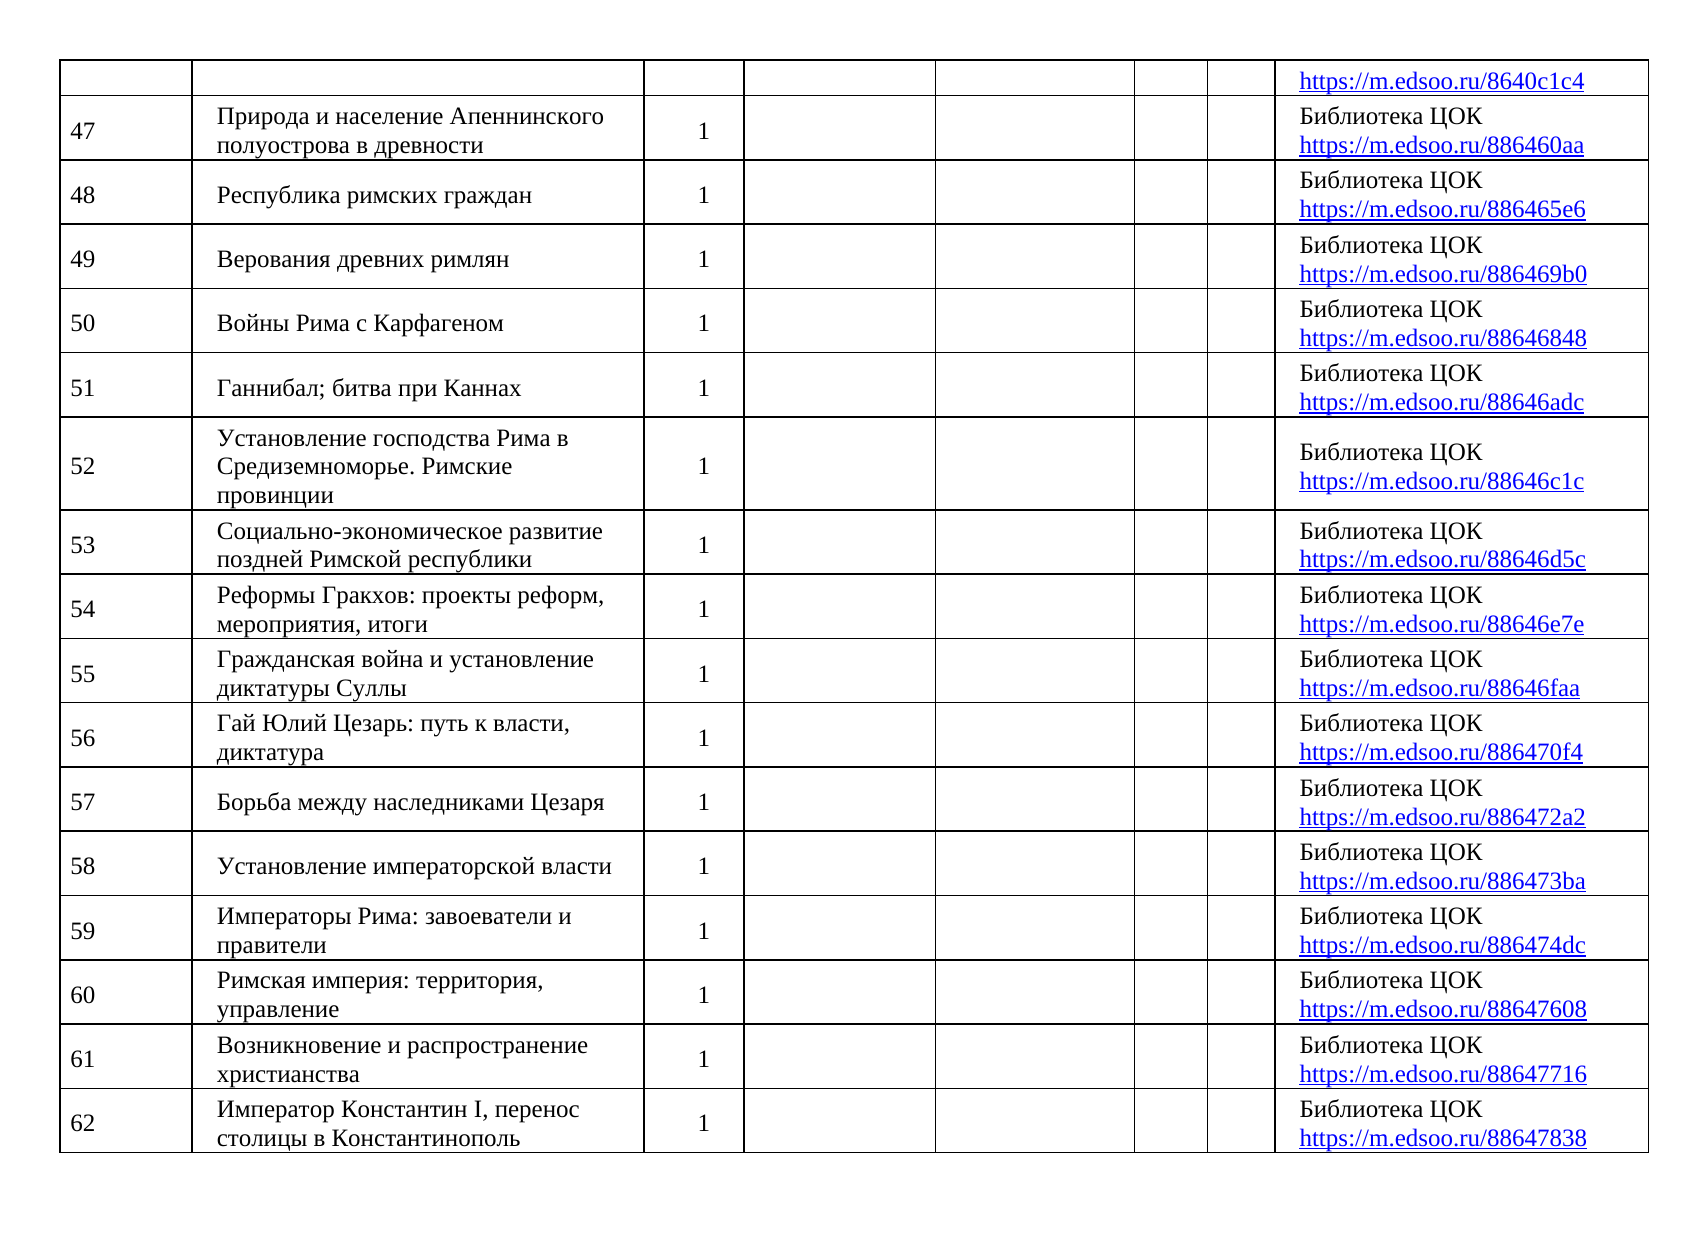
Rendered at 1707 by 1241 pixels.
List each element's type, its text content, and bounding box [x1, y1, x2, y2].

table_cell 1 [645, 768, 743, 830]
table_cell [1135, 639, 1207, 702]
table_cell [745, 511, 935, 573]
table_cell [936, 289, 1134, 352]
table_cell [936, 639, 1134, 702]
table_cell [936, 225, 1134, 287]
table_cell 49 [61, 225, 191, 287]
table_cell Библиотека ЦОК https://m.edsoo.ru/886465e6 [1276, 161, 1648, 223]
table_cell Войны Рима с Карфагеном [193, 289, 643, 352]
table_cell [745, 161, 935, 223]
table_cell [745, 418, 935, 509]
table_cell [1208, 161, 1274, 223]
table_cell 1 [645, 96, 743, 159]
table_cell Император Константин I, перенос столицы в Константинополь [193, 1089, 643, 1152]
table_cell [745, 768, 935, 830]
table_cell 46 [61, 61, 191, 94]
table_cell [1135, 353, 1207, 416]
table_cell Гай Юлий Цезарь: путь к власти, диктатура [193, 703, 643, 766]
table_cell Верования древних римлян [193, 225, 643, 287]
table_cell [936, 575, 1134, 637]
table_cell Возникновение и распространение христианства [193, 1025, 643, 1087]
table_cell 47 [61, 96, 191, 159]
table_cell 1 [645, 61, 743, 94]
table_cell [1135, 289, 1207, 352]
table_cell [1208, 418, 1274, 509]
table_cell Библиотека ЦОК https://m.edsoo.ru/88647716 [1276, 1025, 1648, 1087]
table_cell 1 [645, 896, 743, 959]
table_cell [1208, 575, 1274, 637]
table_cell [936, 96, 1134, 159]
table_cell [1135, 703, 1207, 766]
table_cell [936, 1025, 1134, 1087]
table_cell Реформы Гракхов: проекты реформ, мероприятия, итоги [193, 575, 643, 637]
table_cell Библиотека ЦОК https://m.edsoo.ru/88646c1c [1276, 418, 1648, 509]
table_cell Библиотека ЦОК https://m.edsoo.ru/88646848 [1276, 289, 1648, 352]
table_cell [1276, 61, 1648, 94]
table_cell 1 [645, 289, 743, 352]
table_cell [1135, 225, 1207, 287]
table_cell Борьба между наследниками Цезаря [193, 768, 643, 830]
table_cell Библиотека ЦОК https://m.edsoo.ru/88647608 [1276, 961, 1648, 1023]
table_cell 1 [645, 161, 743, 223]
table_cell [1208, 832, 1274, 894]
table_cell [936, 61, 1134, 94]
table_cell [1208, 703, 1274, 766]
table_cell [1135, 61, 1207, 94]
table_cell Библиотека ЦОК https://m.edsoo.ru/88646adc [1276, 353, 1648, 416]
table_cell [745, 832, 935, 894]
table_cell [936, 896, 1134, 959]
table_cell [745, 96, 935, 159]
table_cell 1 [645, 703, 743, 766]
table_cell Библиотека ЦОК https://m.edsoo.ru/88646faa [1276, 639, 1648, 702]
table_cell 1 [645, 353, 743, 416]
table_cell 55 [61, 639, 191, 702]
table_cell [745, 1025, 935, 1087]
table_cell [1208, 225, 1274, 287]
table_cell Социально-экономическое развитие поздней Римской республики [193, 511, 643, 573]
table_cell Библиотека ЦОК https://m.edsoo.ru/886470f4 [1276, 703, 1648, 766]
table_cell 59 [61, 896, 191, 959]
table_cell [936, 511, 1134, 573]
table_cell 1 [645, 832, 743, 894]
table_cell [1208, 1025, 1274, 1087]
table_cell [936, 961, 1134, 1023]
table_cell [1135, 832, 1207, 894]
table_cell Природа и население Апеннинского полуострова в древности [193, 96, 643, 159]
table_cell [745, 353, 935, 416]
table_cell [1208, 961, 1274, 1023]
table_cell Библиотека ЦОК https://m.edsoo.ru/886472a2 [1276, 768, 1648, 830]
table_cell [1208, 1089, 1274, 1152]
table_cell 1 [645, 1025, 743, 1087]
table_cell 1 [645, 418, 743, 509]
table_cell [1208, 353, 1274, 416]
table_cell 48 [61, 161, 191, 223]
table_cell [1208, 768, 1274, 830]
table_cell [1208, 96, 1274, 159]
table_cell Гражданская война и установление диктатуры Суллы [193, 639, 643, 702]
table_cell Библиотека ЦОК https://m.edsoo.ru/886473ba [1276, 832, 1648, 894]
table_cell Библиотека ЦОК https://m.edsoo.ru/88646e7e [1276, 575, 1648, 637]
table_cell [1208, 61, 1274, 94]
table_cell 57 [61, 768, 191, 830]
table_cell [936, 161, 1134, 223]
table_cell [745, 575, 935, 637]
table_cell Римская империя: территория, управление [193, 961, 643, 1023]
table_cell [936, 418, 1134, 509]
table_cell Библиотека ЦОК https://m.edsoo.ru/88646d5c [1276, 511, 1648, 573]
table_cell [1208, 289, 1274, 352]
table_cell Библиотека ЦОК https://m.edsoo.ru/886460aa [1276, 96, 1648, 159]
table_cell 62 [61, 1089, 191, 1152]
table_cell [1135, 768, 1207, 830]
table_cell [936, 703, 1134, 766]
table_cell [1135, 1089, 1207, 1152]
table_cell [1208, 896, 1274, 959]
table_cell [1208, 511, 1274, 573]
table_cell 53 [61, 511, 191, 573]
table_cell [1135, 511, 1207, 573]
table_cell [1135, 1025, 1207, 1087]
table_cell 60 [61, 961, 191, 1023]
table_cell [1208, 639, 1274, 702]
table_cell [1135, 575, 1207, 637]
table_cell 1 [645, 575, 743, 637]
table_cell 50 [61, 289, 191, 352]
table_cell Библиотека ЦОК https://m.edsoo.ru/886474dc [1276, 896, 1648, 959]
table_cell 56 [61, 703, 191, 766]
table_cell [1135, 896, 1207, 959]
table_cell [1135, 161, 1207, 223]
table_cell [1135, 418, 1207, 509]
table_cell [745, 1089, 935, 1152]
table_cell 1 [645, 639, 743, 702]
table_cell [1135, 961, 1207, 1023]
table_cell Библиотека ЦОК https://m.edsoo.ru/88647838 [1276, 1089, 1648, 1152]
table_cell [745, 225, 935, 287]
table_cell Библиотека ЦОК https://m.edsoo.ru/886469b0 [1276, 225, 1648, 287]
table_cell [193, 61, 643, 94]
table_cell [936, 353, 1134, 416]
table_cell 52 [61, 418, 191, 509]
table_cell [745, 961, 935, 1023]
table_cell 1 [645, 1089, 743, 1152]
table_cell [745, 639, 935, 702]
table_cell 58 [61, 832, 191, 894]
table_cell [745, 896, 935, 959]
table_cell [745, 289, 935, 352]
table_cell [1135, 96, 1207, 159]
table_cell [936, 1089, 1134, 1152]
table_cell Установление императорской власти [193, 832, 643, 894]
table_cell Императоры Рима: завоеватели и правители [193, 896, 643, 959]
table_cell 1 [645, 961, 743, 1023]
table_cell [745, 703, 935, 766]
table_cell [745, 61, 935, 94]
table_cell [936, 768, 1134, 830]
table_cell [936, 832, 1134, 894]
table_cell 54 [61, 575, 191, 637]
table_cell 51 [61, 353, 191, 416]
table_cell 1 [645, 225, 743, 287]
table_cell 61 [61, 1025, 191, 1087]
table_cell Ганнибал; битва при Каннах [193, 353, 643, 416]
table_cell Республика римских граждан [193, 161, 643, 223]
table_cell Установление господства Рима в Средиземноморье. Римские провинции [193, 418, 643, 509]
table_cell 1 [645, 511, 743, 573]
